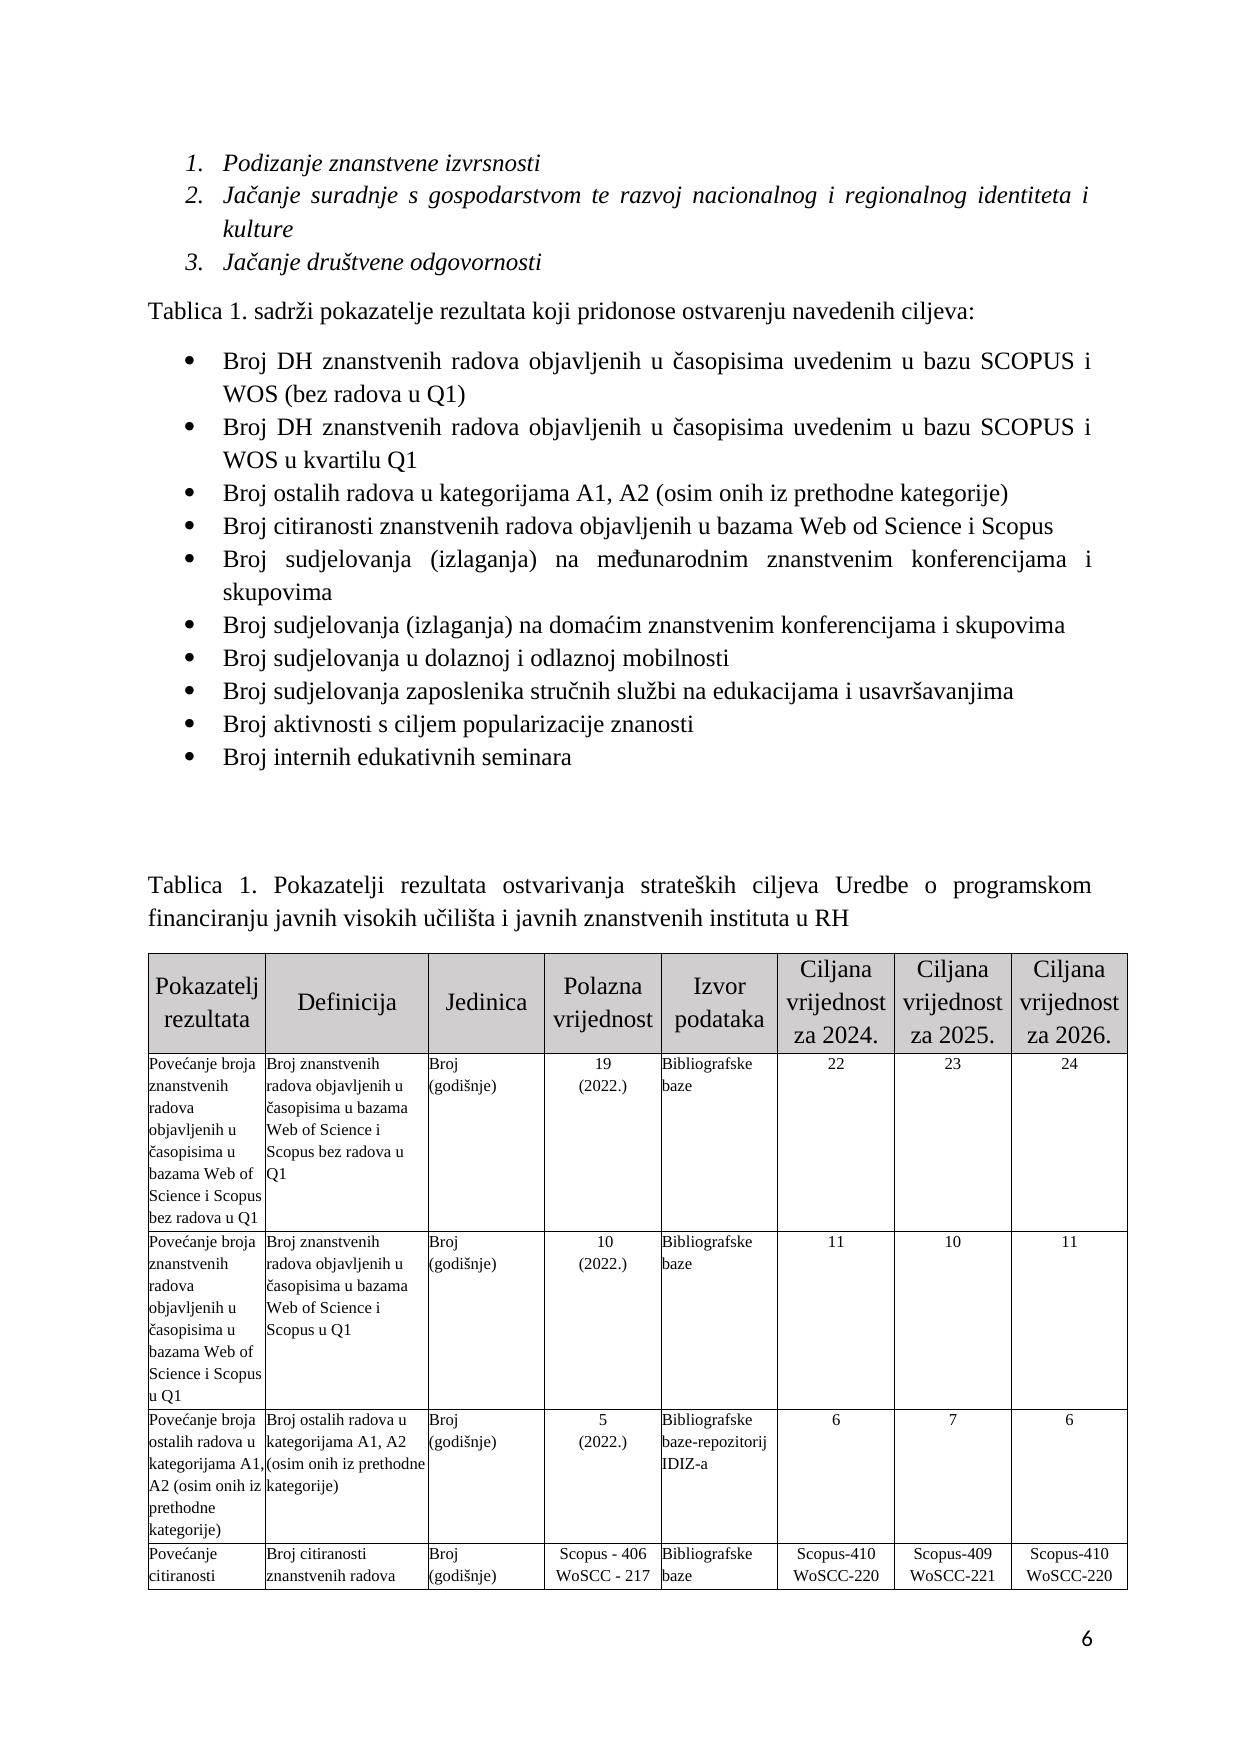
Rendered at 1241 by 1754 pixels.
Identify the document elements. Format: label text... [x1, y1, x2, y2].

list Broj sudjelovanja zaposlenika stručnih službi na edukacijama i usavršavanjima [185, 676, 1093, 705]
list Broj sudjelovanja u dolaznoj i odlaznoj mobilnosti [185, 643, 1093, 672]
table_cell Broj (godišnje) [429, 1054, 544, 1231]
table_cell 23 [895, 1054, 1011, 1231]
table_cell 19 (2022.) [545, 1054, 661, 1231]
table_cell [778, 1544, 894, 1589]
table_cell Povećanje broja znanstvenih radova objavljenih u časopisima u bazama Web of Science i Scopus bez radova u Q1 [149, 1054, 265, 1231]
table_cell Broj znanstvenih radova objavljenih u časopisima u bazama Web of Science i Scopus bez radova u Q1 [266, 1054, 428, 1231]
table_header Izvor podataka [662, 954, 777, 1053]
table_cell 6 [778, 1410, 894, 1543]
table_cell Broj ostalih radova u kategorijama A1, A2 (osim onih iz prethodne kategorije) [266, 1410, 428, 1543]
list Broj citiranosti znanstvenih radova objavljenih u bazama Web od Science i Scopus [185, 511, 1093, 540]
text Tablica 1. Pokazatelji rezultata ostvarivanja strateških ciljeva Uredbe o programskom financiranju javnih visokih učilišta i javnih znanstvenih instituta u RH [148, 871, 1093, 932]
list Broj sudjelovanja (izlaganja) na međunarodnim znanstvenim konferencijama i skupovima [185, 544, 1093, 606]
table_cell Broj (godišnje) [429, 1410, 544, 1543]
table_cell Povećanje broja ostalih radova u kategorijama A1, A2 (osim onih iz prethodne kategorije) [149, 1410, 265, 1543]
table_cell Broj znanstvenih radova objavljenih u časopisima u bazama Web of Science i Scopus u Q1 [266, 1232, 428, 1409]
table_header Jedinica [429, 954, 544, 1053]
list Broj DH znanstvenih radova objavljenih u časopisima uvedenim u bazu SCOPUS i WOS (bez radova u Q1) [185, 346, 1093, 408]
list Broj internih edukativnih seminara [185, 742, 1093, 771]
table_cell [545, 1544, 661, 1589]
table_cell 7 [895, 1410, 1011, 1543]
list Jačanje društvene odgovornosti [185, 247, 1093, 275]
list Jačanje suradnje s gospodarstvom te razvoj nacionalnog i regionalnog identiteta i kulture [185, 181, 1093, 242]
table_header Definicija [266, 954, 428, 1053]
table_cell 11 [1012, 1232, 1127, 1409]
table_header Pokazatelj rezultata [149, 954, 265, 1053]
table_header Ciljana vrijednost za 2026. [1012, 954, 1127, 1053]
table_cell 11 [778, 1232, 894, 1409]
list Broj aktivnosti s ciljem popularizacije znanosti [185, 709, 1093, 738]
table_cell Broj (godišnje) [429, 1544, 544, 1589]
table_cell Povećanje broja znanstvenih radova objavljenih u časopisima u bazama Web of Science i Scopus u Q1 [149, 1232, 265, 1409]
table_header Ciljana vrijednost za 2024. [778, 954, 894, 1053]
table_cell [1012, 1544, 1127, 1589]
table_header Polazna vrijednost [545, 954, 661, 1053]
table_cell 10 (2022.) [545, 1232, 661, 1409]
table_cell Bibliografske baze [662, 1544, 777, 1589]
table_cell Bibliografske baze-repozitorij IDIZ-a [662, 1410, 777, 1543]
table_cell Bibliografske baze [662, 1054, 777, 1231]
table_cell 6 [1012, 1410, 1127, 1543]
list Broj DH znanstvenih radova objavljenih u časopisima uvedenim u bazu SCOPUS i WOS u kvartilu Q1 [185, 412, 1093, 474]
list Broj sudjelovanja (izlaganja) na domaćim znanstvenim konferencijama i skupovima [185, 610, 1093, 639]
table_header Ciljana vrijednost za 2025. [895, 954, 1011, 1053]
text Tablica 1. sadrži pokazatelje rezultata koji pridonose ostvarenju navedenih ciljeva: [148, 296, 1093, 325]
table_cell Bibliografske baze [662, 1232, 777, 1409]
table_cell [266, 1544, 428, 1589]
list Podizanje znanstvene izvrsnosti [185, 148, 1093, 176]
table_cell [149, 1544, 265, 1589]
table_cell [895, 1544, 1011, 1589]
list Broj ostalih radova u kategorijama A1, A2 (osim onih iz prethodne kategorije) [185, 478, 1093, 507]
table_cell 24 [1012, 1054, 1127, 1231]
table_cell 22 [778, 1054, 894, 1231]
table_cell 10 [895, 1232, 1011, 1409]
table_cell 5 (2022.) [545, 1410, 661, 1543]
table_cell Broj (godišnje) [429, 1232, 544, 1409]
